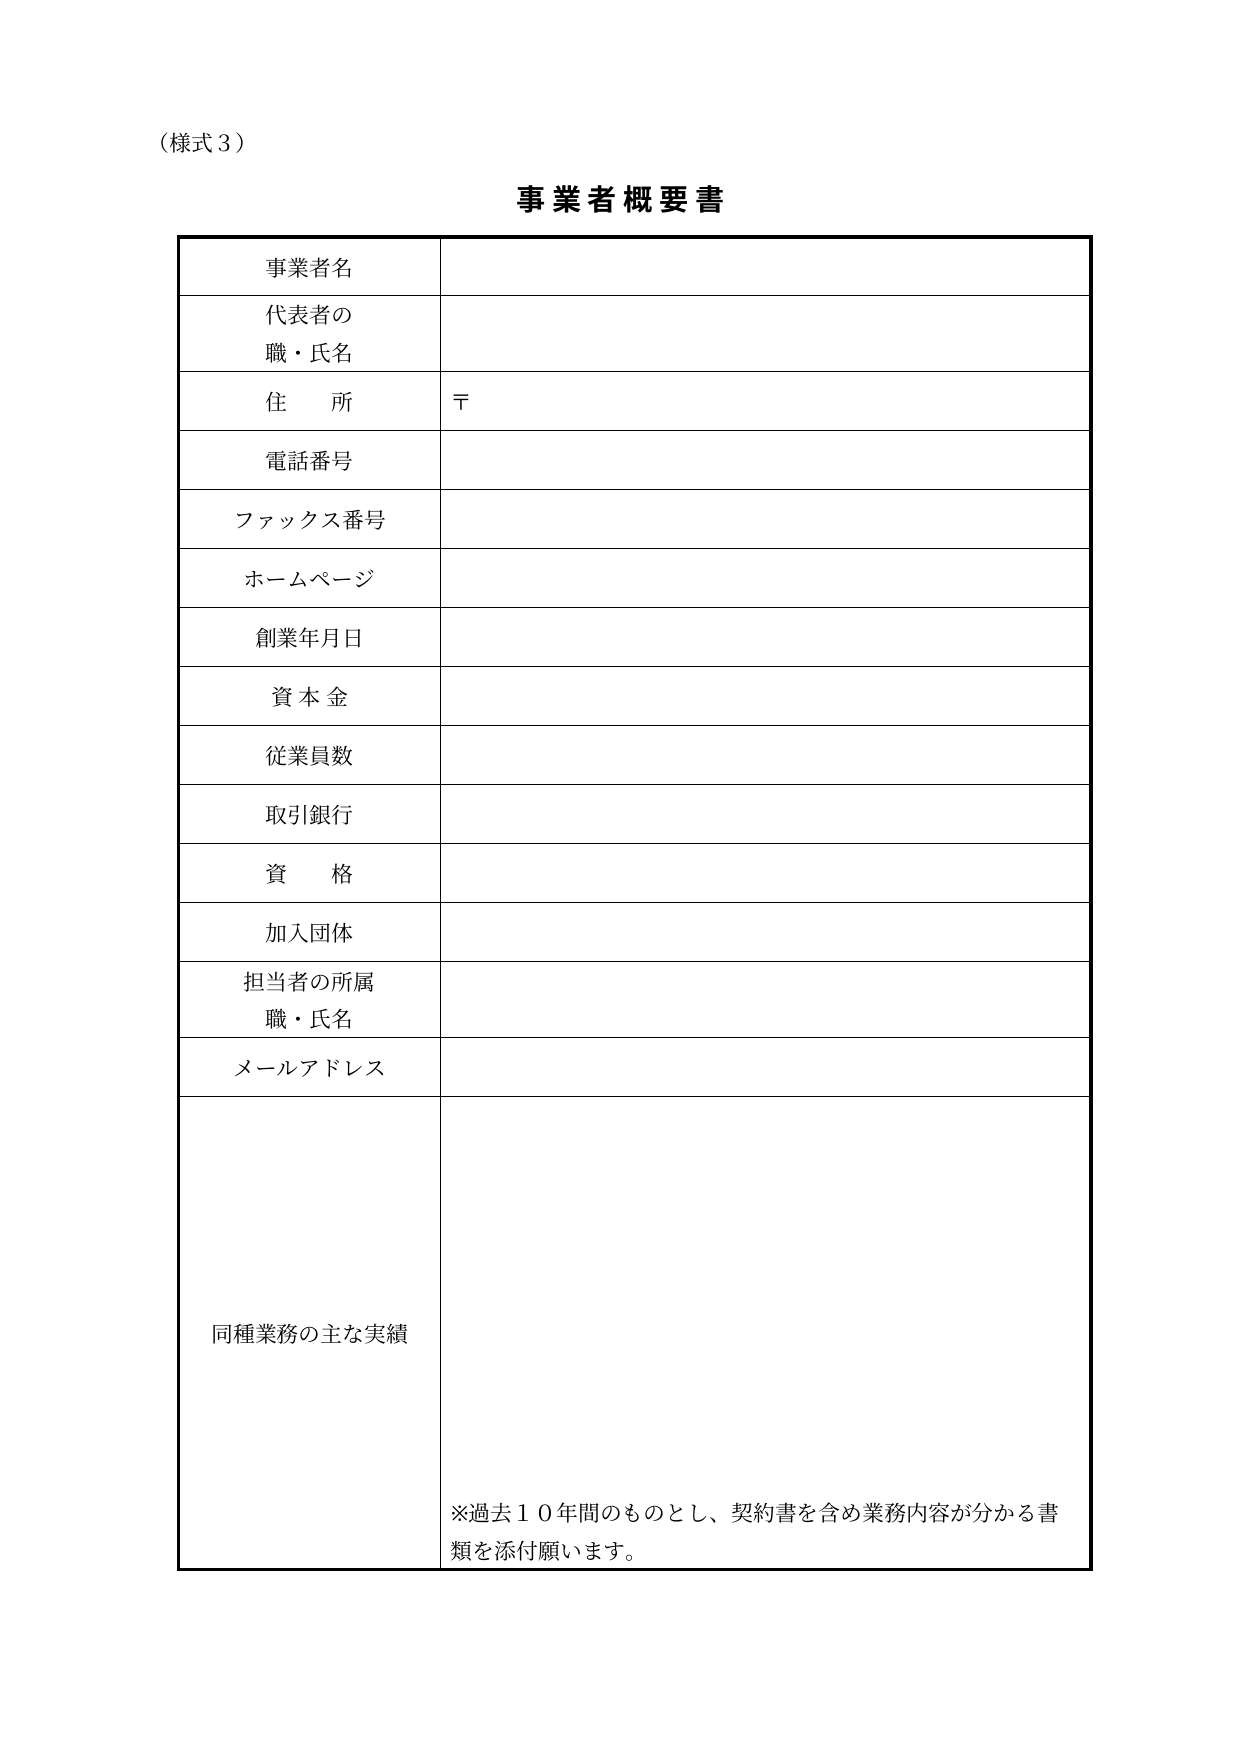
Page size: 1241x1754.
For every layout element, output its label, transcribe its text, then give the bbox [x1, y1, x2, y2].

text （様式３） [148, 123, 1092, 160]
table_cell 電話番号 [180, 431, 440, 489]
table_cell 創業年月日 [180, 608, 440, 666]
table_cell 同種業務の主な実績 [180, 1097, 440, 1568]
table_cell [441, 490, 1089, 548]
table_cell [441, 726, 1089, 784]
table_cell [441, 296, 1089, 371]
table_cell [441, 431, 1089, 489]
table_cell [441, 785, 1089, 843]
table_cell 従業員数 [180, 726, 440, 784]
table_header [441, 239, 1089, 294]
table_cell 担当者の所属 職・氏名 [180, 962, 440, 1037]
table_header 事業者名 [180, 239, 440, 294]
table_cell 取引銀行 [180, 785, 440, 843]
table_cell [441, 1038, 1089, 1096]
table_cell ホームページ [180, 549, 440, 607]
table_cell 代表者の 職・氏名 [180, 296, 440, 371]
table_cell [441, 608, 1089, 666]
text 事 業 者 概 要 書 [148, 160, 1092, 235]
table_cell [441, 549, 1089, 607]
table_cell 資 格 [180, 844, 440, 902]
table_cell [441, 962, 1089, 1037]
table_cell [441, 903, 1089, 961]
table_cell メールアドレス [180, 1038, 440, 1096]
table_cell [441, 667, 1089, 725]
table_cell [441, 844, 1089, 902]
table_cell 住 所 [180, 372, 440, 429]
table_cell ファックス番号 [180, 490, 440, 548]
table_cell 〒 [441, 372, 1089, 429]
table_cell 加入団体 [180, 903, 440, 961]
table_cell 資 本 金 [180, 667, 440, 725]
table_cell ※過去１０年間のものとし、契約書を含め業務内容が分かる書類を添付願います。 [441, 1097, 1089, 1568]
